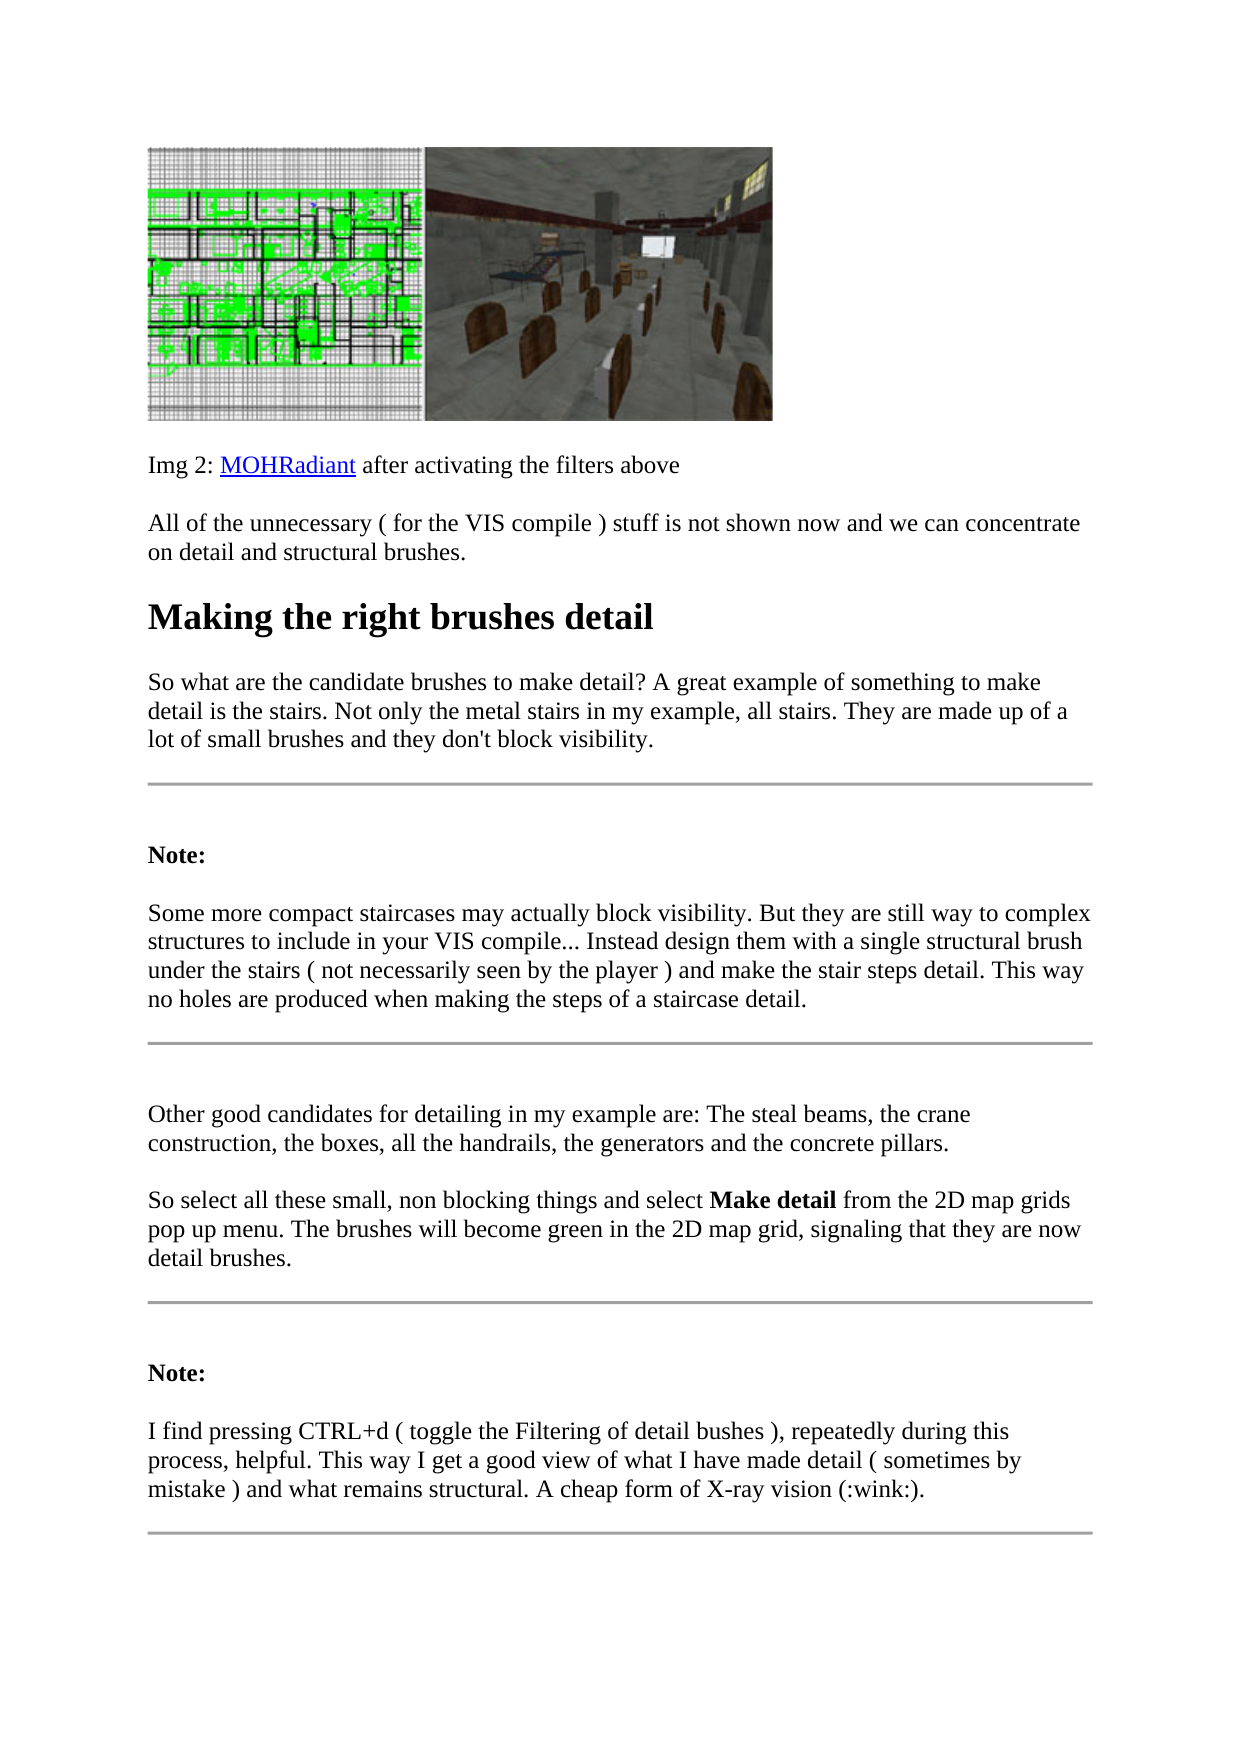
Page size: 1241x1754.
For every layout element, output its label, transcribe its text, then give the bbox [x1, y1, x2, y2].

text All of the unnecessary ( for the VIS compile ) stuff is not shown now and we can concentrate on detail and structural brushes. [148, 508, 1093, 566]
text Note: [148, 840, 1093, 868]
text Note: [148, 1358, 1093, 1387]
text So select all these small, non blocking things and select Make detail from the 2D map grids pop up menu. The brushes will become green in the 2D map grid, signaling that they are now detail brushes. [148, 1186, 1093, 1272]
text So what are the candidate brushes to make detail? A great example of something to make detail is the stairs. Not only the metal stairs in my example, all stairs. They are made up of a lot of small brushes and they don't block visibility. [148, 667, 1093, 753]
text Making the right brushes detail [148, 595, 1093, 638]
text Some more compact staircases may actually block visibility. But they are still way to complex structures to include in your VIS compile... Instead design them with a single structural brush under the stairs ( not necessarily seen by the player ) and make the stair steps detail. This way no holes are produced when making the steps of a staircase detail. [148, 898, 1093, 1013]
picture [147, 147, 773, 421]
text I find pressing CTRL+d ( toggle the Filtering of detail bushes ), repeatedly during this process, helpful. This way I get a good view of what I have made detail ( sometimes by mistake ) and what remains structural. A cheap form of X-ray vision (:wink:). [148, 1416, 1093, 1502]
text Img 2: MOHRadiant after activating the filters above [148, 450, 1093, 479]
text Other good candidates for detailing in my example are: The steal beams, the crane construction, the boxes, all the handrails, the generators and the concrete pillars. [148, 1099, 1093, 1156]
